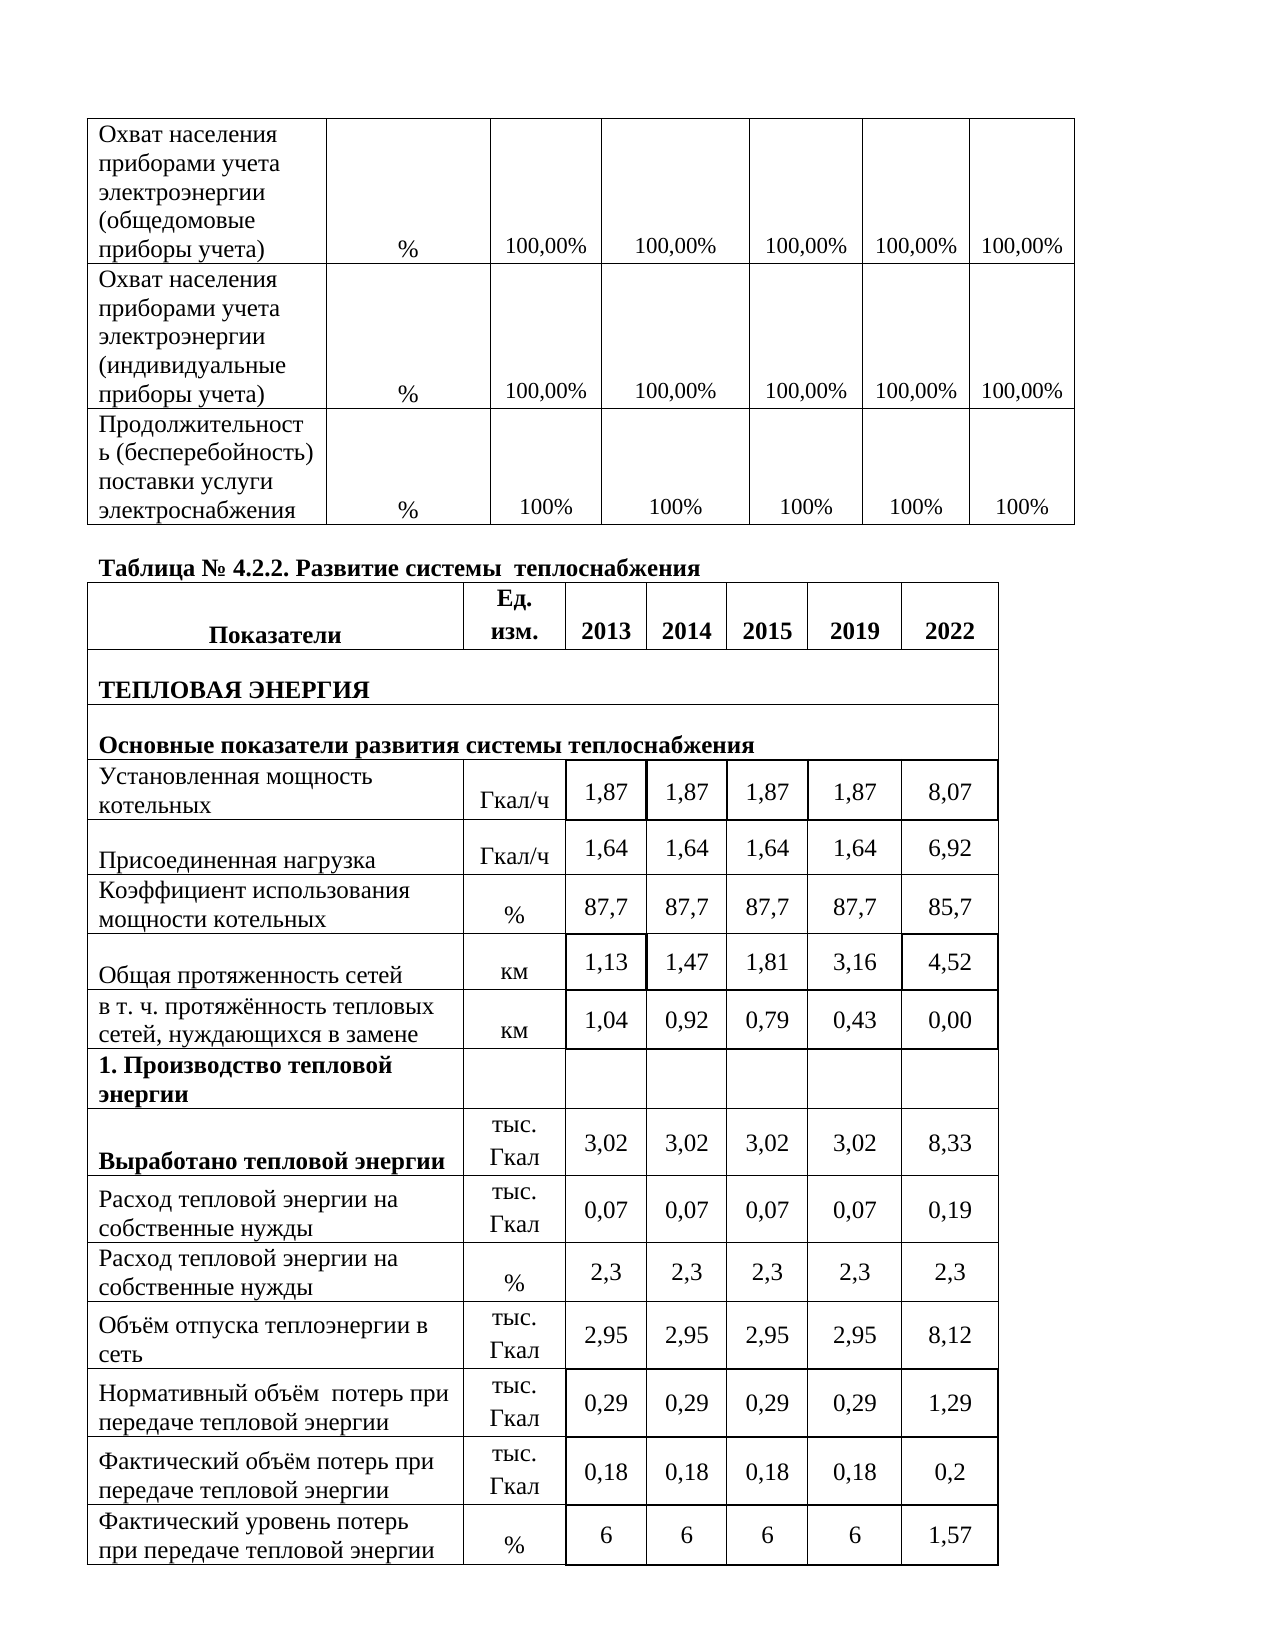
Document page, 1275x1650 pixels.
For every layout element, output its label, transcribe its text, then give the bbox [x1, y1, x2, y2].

table_cell 100,00% [863, 119, 969, 263]
table_cell 0,29 [727, 1370, 807, 1436]
table_cell 6 [567, 1506, 646, 1563]
table_cell км [464, 990, 565, 1048]
table_cell 0,19 [902, 1176, 998, 1242]
table_cell 1,13 [567, 935, 645, 989]
table_cell 0,92 [647, 991, 726, 1048]
table_cell [902, 1050, 998, 1108]
table_cell 6,92 [902, 821, 998, 874]
table_cell Установленная мощность котельных [88, 760, 463, 818]
table_cell 0,07 [566, 1176, 646, 1242]
table_cell 87,7 [727, 875, 807, 933]
table_cell 1,81 [727, 934, 807, 989]
table_cell 2,3 [902, 1243, 998, 1301]
table_cell [464, 1049, 565, 1108]
table_cell 87,7 [808, 875, 901, 933]
table_cell 8,33 [902, 1109, 998, 1175]
table_cell 100,00% [970, 264, 1074, 408]
table_cell 3,02 [566, 1109, 646, 1175]
table_cell 1,64 [808, 821, 901, 874]
table_cell 2,95 [727, 1302, 807, 1368]
table_cell [727, 1050, 807, 1108]
table_cell км [464, 934, 565, 989]
table_cell % [464, 1243, 565, 1301]
table_cell 100% [491, 409, 601, 524]
table_cell % [327, 409, 490, 524]
table_cell 2,3 [566, 1243, 646, 1301]
table_cell 2,3 [647, 1243, 726, 1301]
table_cell Объём отпуска теплоэнергии в сеть [88, 1302, 463, 1368]
table_cell 0,18 [567, 1438, 646, 1504]
table_cell [902, 525, 998, 582]
table_cell 100,00% [602, 264, 749, 408]
table_cell ТЕПЛОВАЯ ЭНЕРГИЯ [88, 650, 998, 704]
table_cell 85,7 [902, 875, 998, 933]
table_cell 1,04 [567, 991, 646, 1048]
table_cell 0,29 [567, 1370, 646, 1436]
table_cell 2019 [808, 583, 901, 649]
table_cell 3,16 [808, 934, 901, 989]
table_cell 100,00% [602, 119, 749, 263]
table_cell Таблица № 4.2.2. Развитие системы теплоснабжения [87, 525, 808, 582]
table_cell 0,18 [808, 1438, 901, 1504]
table_cell 1,87 [809, 761, 901, 818]
table_cell 1. Производство тепловой энергии [88, 1049, 463, 1108]
table_cell Расход тепловой энергии на собственные нужды [88, 1243, 463, 1301]
table_cell 1,64 [727, 821, 807, 874]
table_cell 0,00 [902, 991, 997, 1048]
table_cell 6 [647, 1506, 726, 1563]
table_cell 3,02 [647, 1109, 726, 1175]
table_cell 100% [602, 409, 749, 524]
table_cell 100,00% [863, 264, 969, 408]
table_cell Основные показатели развития системы теплоснабжения [88, 705, 998, 759]
table_cell 0,2 [902, 1438, 997, 1504]
table_cell 1,57 [902, 1506, 997, 1563]
table_cell % [464, 875, 565, 933]
table_cell Выработано тепловой энергии [88, 1109, 463, 1175]
table_cell Коэффициент использования мощности котельных [88, 875, 463, 933]
table_cell Охват населения приборами учета электроэнергии (общедомовые приборы учета) [88, 119, 326, 263]
table_cell тыс. Гкал [464, 1109, 565, 1175]
table_cell 2,3 [727, 1243, 807, 1301]
table_cell 2022 [902, 583, 998, 649]
table_cell 100,00% [750, 119, 862, 263]
table_cell Продолжительность (бесперебойность) поставки услуги электроснабжения [88, 409, 326, 524]
table_cell 100,00% [970, 119, 1074, 263]
table_cell 2,95 [808, 1302, 901, 1368]
table_cell 2,95 [566, 1302, 646, 1368]
table_cell 100% [863, 409, 969, 524]
table_cell % [327, 264, 490, 408]
table_cell 1,87 [567, 761, 645, 818]
table_cell 0,07 [727, 1176, 807, 1242]
table_cell 1,64 [566, 821, 646, 874]
table_cell [808, 525, 902, 582]
table_cell Гкал/ч [464, 760, 565, 818]
table_cell Ед. изм. [464, 583, 565, 649]
table_cell 0,18 [727, 1438, 807, 1504]
table_cell 2,3 [808, 1243, 901, 1301]
table_cell 2015 [727, 583, 807, 649]
table_cell 2014 [647, 583, 726, 649]
table_cell 87,7 [647, 875, 726, 933]
table_cell 100,00% [491, 264, 601, 408]
table_cell Охват населения приборами учета электроэнергии (индивидуальные приборы учета) [88, 264, 326, 408]
table_cell в т. ч. протяжённость тепловых сетей, нуждающихся в замене [88, 990, 463, 1048]
table_cell 4,52 [903, 935, 997, 989]
table_cell 1,47 [648, 934, 726, 989]
table_cell 1,87 [648, 761, 726, 818]
table_cell тыс. Гкал [464, 1369, 565, 1436]
table_cell 8,07 [902, 761, 997, 818]
table_cell тыс. Гкал [464, 1302, 565, 1368]
table_cell 8,12 [902, 1302, 998, 1368]
table_cell 100% [750, 409, 862, 524]
table_cell 2013 [566, 583, 646, 649]
table_cell 3,02 [808, 1109, 901, 1175]
table_cell % [327, 119, 490, 263]
table_cell Расход тепловой энергии на собственные нужды [88, 1176, 463, 1242]
table_cell Фактический уровень потерь при передаче тепловой энергии [88, 1505, 463, 1563]
table_cell Фактический объём потерь при передаче тепловой энергии [88, 1437, 463, 1504]
table_cell 1,29 [902, 1370, 997, 1436]
table_cell 6 [808, 1506, 901, 1563]
table_cell 100% [970, 409, 1074, 524]
table_cell 87,7 [566, 875, 646, 933]
table_cell 0,79 [727, 991, 807, 1048]
table_cell Гкал/ч [464, 820, 565, 874]
table_cell % [464, 1505, 565, 1563]
table_cell 0,18 [647, 1438, 726, 1504]
table_cell 1,87 [728, 761, 807, 818]
table_cell 2,95 [647, 1302, 726, 1368]
table_cell [566, 1050, 646, 1108]
table_cell Нормативный объём потерь при передаче тепловой энергии [88, 1369, 463, 1436]
table_cell Показатели [88, 583, 463, 649]
table_cell 0,07 [808, 1176, 901, 1242]
table_cell 0,43 [808, 991, 901, 1048]
table_cell 6 [727, 1506, 807, 1563]
table_cell 100,00% [750, 264, 862, 408]
table_cell 0,07 [647, 1176, 726, 1242]
table_cell Присоединенная нагрузка [88, 820, 463, 874]
table_cell 100,00% [491, 119, 601, 263]
table_cell Общая протяженность сетей [88, 934, 463, 989]
table_cell 0,29 [808, 1370, 901, 1436]
table_cell 1,64 [647, 821, 726, 874]
table_cell [647, 1050, 726, 1108]
table_cell 0,29 [647, 1370, 726, 1436]
table_cell 3,02 [727, 1109, 807, 1175]
table_cell [808, 1050, 901, 1108]
table_cell тыс. Гкал [464, 1176, 565, 1242]
table_cell тыс. Гкал [464, 1437, 565, 1504]
